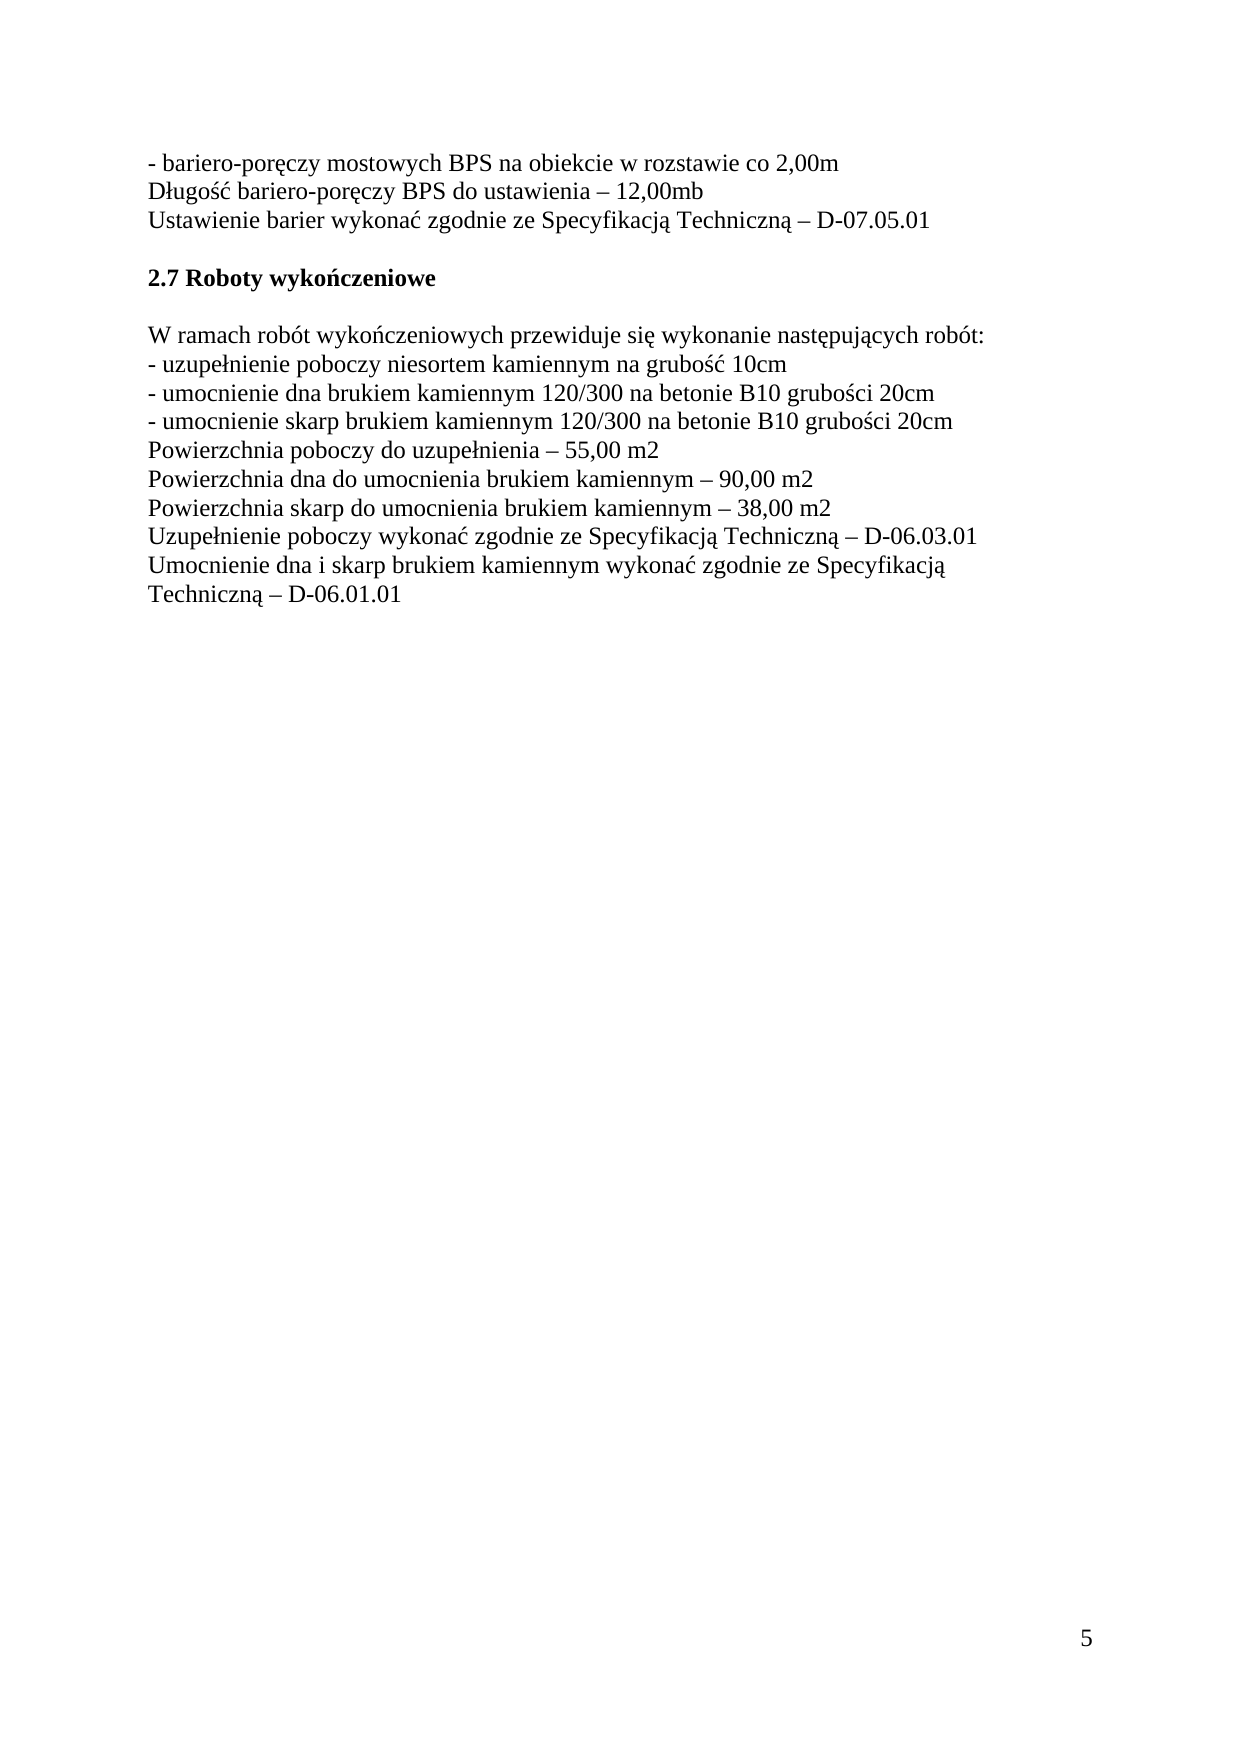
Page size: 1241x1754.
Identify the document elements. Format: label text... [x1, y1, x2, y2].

text W ramach robót wykończeniowych przewiduje się wykonanie następujących robót: [148, 320, 1093, 349]
text Powierzchnia poboczy do uzupełnienia – 55,00 m2 [148, 435, 1093, 464]
text Długość bariero-poręczy BPS do ustawienia – 12,00mb [148, 176, 1093, 205]
text - bariero-poręczy mostowych BPS na obiekcie w rozstawie co 2,00m [148, 148, 1093, 176]
text Powierzchnia dna do umocnienia brukiem kamiennym – 90,00 m2 [148, 464, 1093, 493]
text Umocnienie dna i skarp brukiem kamiennym wykonać zgodnie ze Specyfikacją [148, 550, 1093, 579]
text Ustawienie barier wykonać zgodnie ze Specyfikacją Techniczną – D-07.05.01 [148, 205, 1093, 234]
text Uzupełnienie poboczy wykonać zgodnie ze Specyfikacją Techniczną – D-06.03.01 [148, 521, 1093, 550]
text 2.7 Roboty wykończeniowe [148, 263, 1093, 291]
text - uzupełnienie poboczy niesortem kamiennym na grubość 10cm [148, 349, 1093, 378]
text Techniczną – D-06.01.01 [148, 579, 1093, 608]
text Powierzchnia skarp do umocnienia brukiem kamiennym – 38,00 m2 [148, 493, 1093, 521]
text - umocnienie skarp brukiem kamiennym 120/300 na betonie B10 grubości 20cm [148, 406, 1093, 435]
text - umocnienie dna brukiem kamiennym 120/300 na betonie B10 grubości 20cm [148, 378, 1093, 406]
